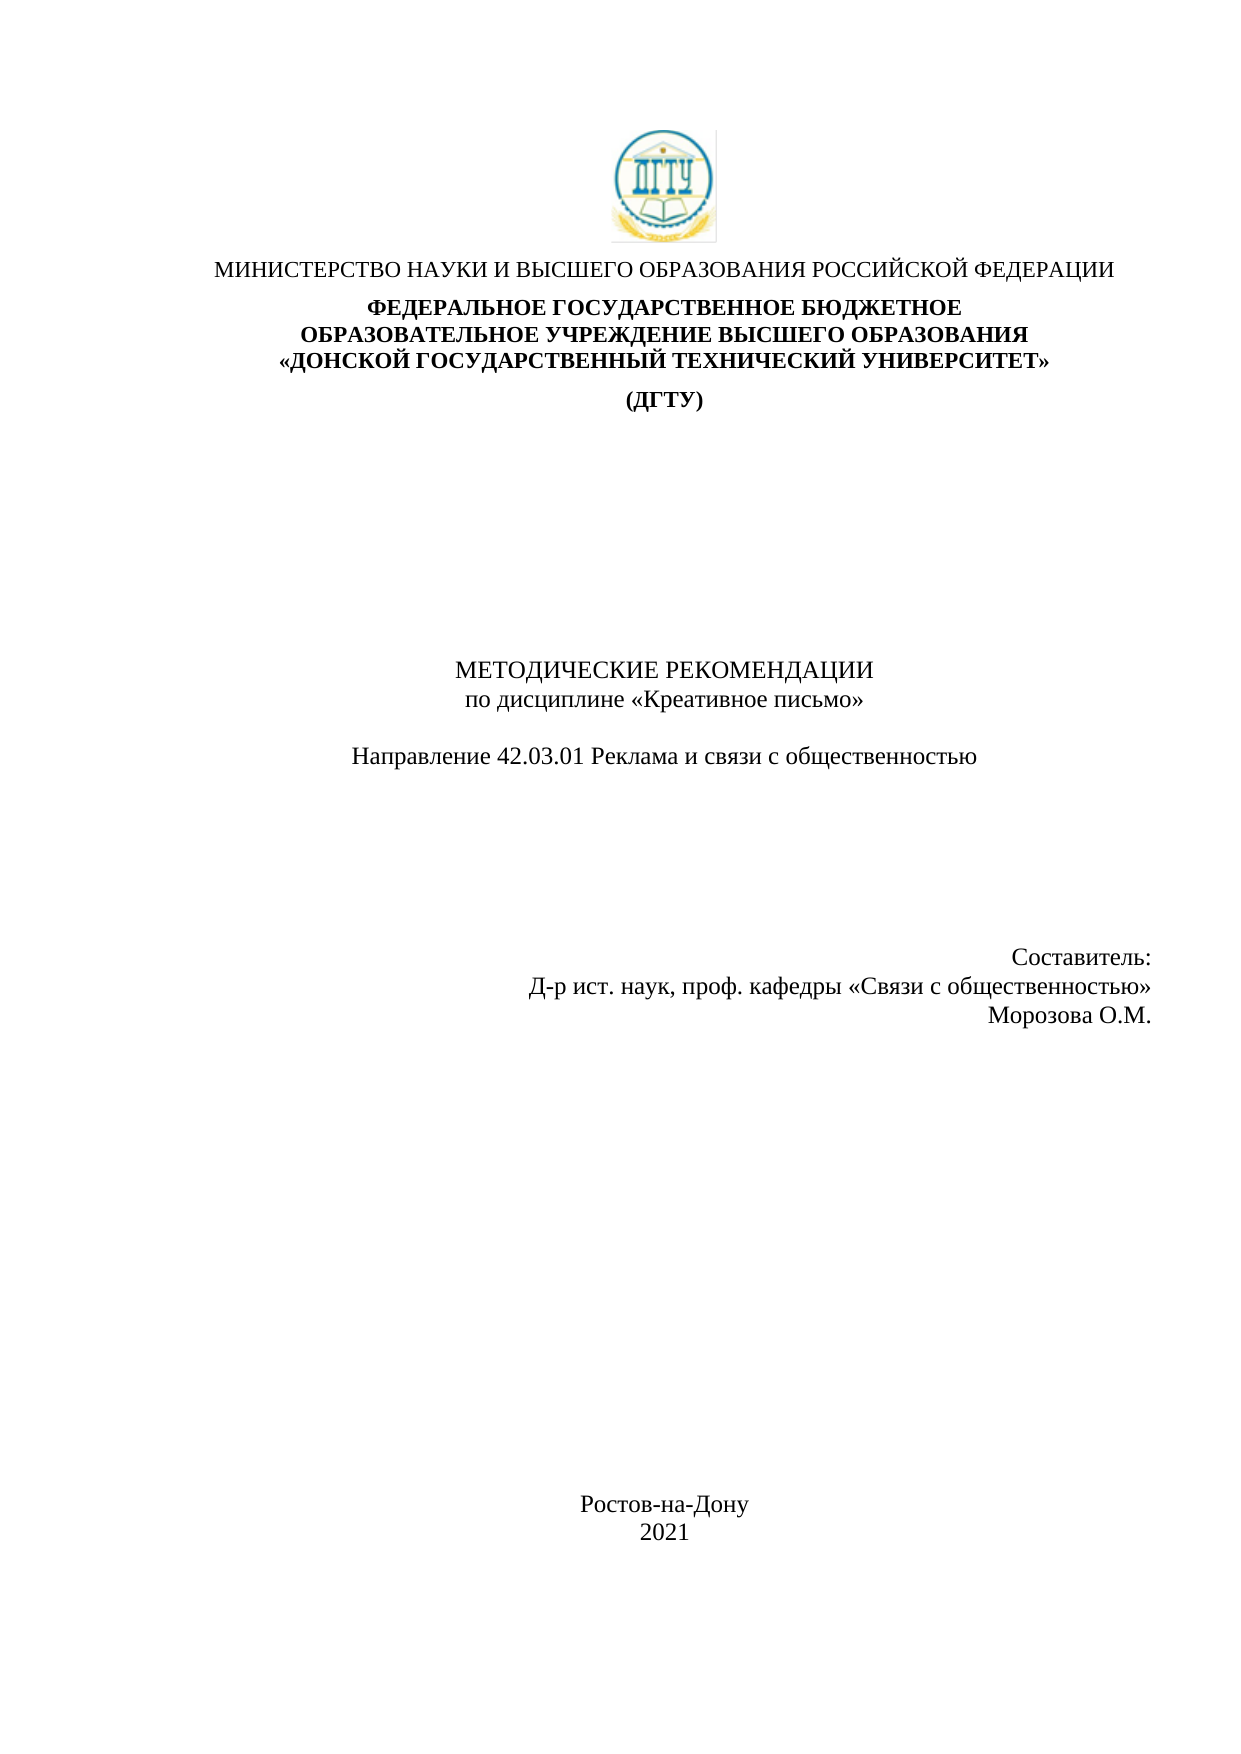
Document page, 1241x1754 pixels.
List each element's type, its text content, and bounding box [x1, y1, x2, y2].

text Морозова О.М. [177, 1000, 1152, 1029]
text Д-р ист. наук, проф. кафедры «Связи с общественностью» [177, 971, 1152, 1000]
text (ДГТУ) [177, 386, 1152, 412]
text МИНИСТЕРСТВО НАУКИ И ВЫСШЕГО ОБРАЗОВАНИЯ РОССИЙСКОЙ ФЕДЕРАЦИИ [177, 256, 1152, 282]
text ОБРАЗОВАТЕЛЬНОЕ УЧРЕЖДЕНИЕ ВЫСШЕГО ОБРАЗОВАНИЯ [177, 321, 1152, 347]
text Направление 42.03.01 Реклама и связи с общественностью [177, 741, 1152, 770]
text «ДОНСКОЙ ГОСУДАРСТВЕННЫЙ ТЕХНИЧЕСКИЙ УНИВЕРСИТЕТ» [177, 347, 1152, 373]
picture [611, 130, 718, 244]
text 2021 [177, 1517, 1152, 1546]
text Ростов-на-Дону [177, 1489, 1152, 1517]
text ФЕДЕРАЛЬНОЕ ГОСУДАРСТВЕННОЕ БЮДЖЕТНОЕ [177, 294, 1152, 321]
text по дисциплине «Креативное письмо» [177, 684, 1152, 712]
text МЕТОДИЧЕСКИЕ РЕКОМЕНДАЦИИ [177, 655, 1152, 684]
text Составитель: [177, 942, 1152, 971]
